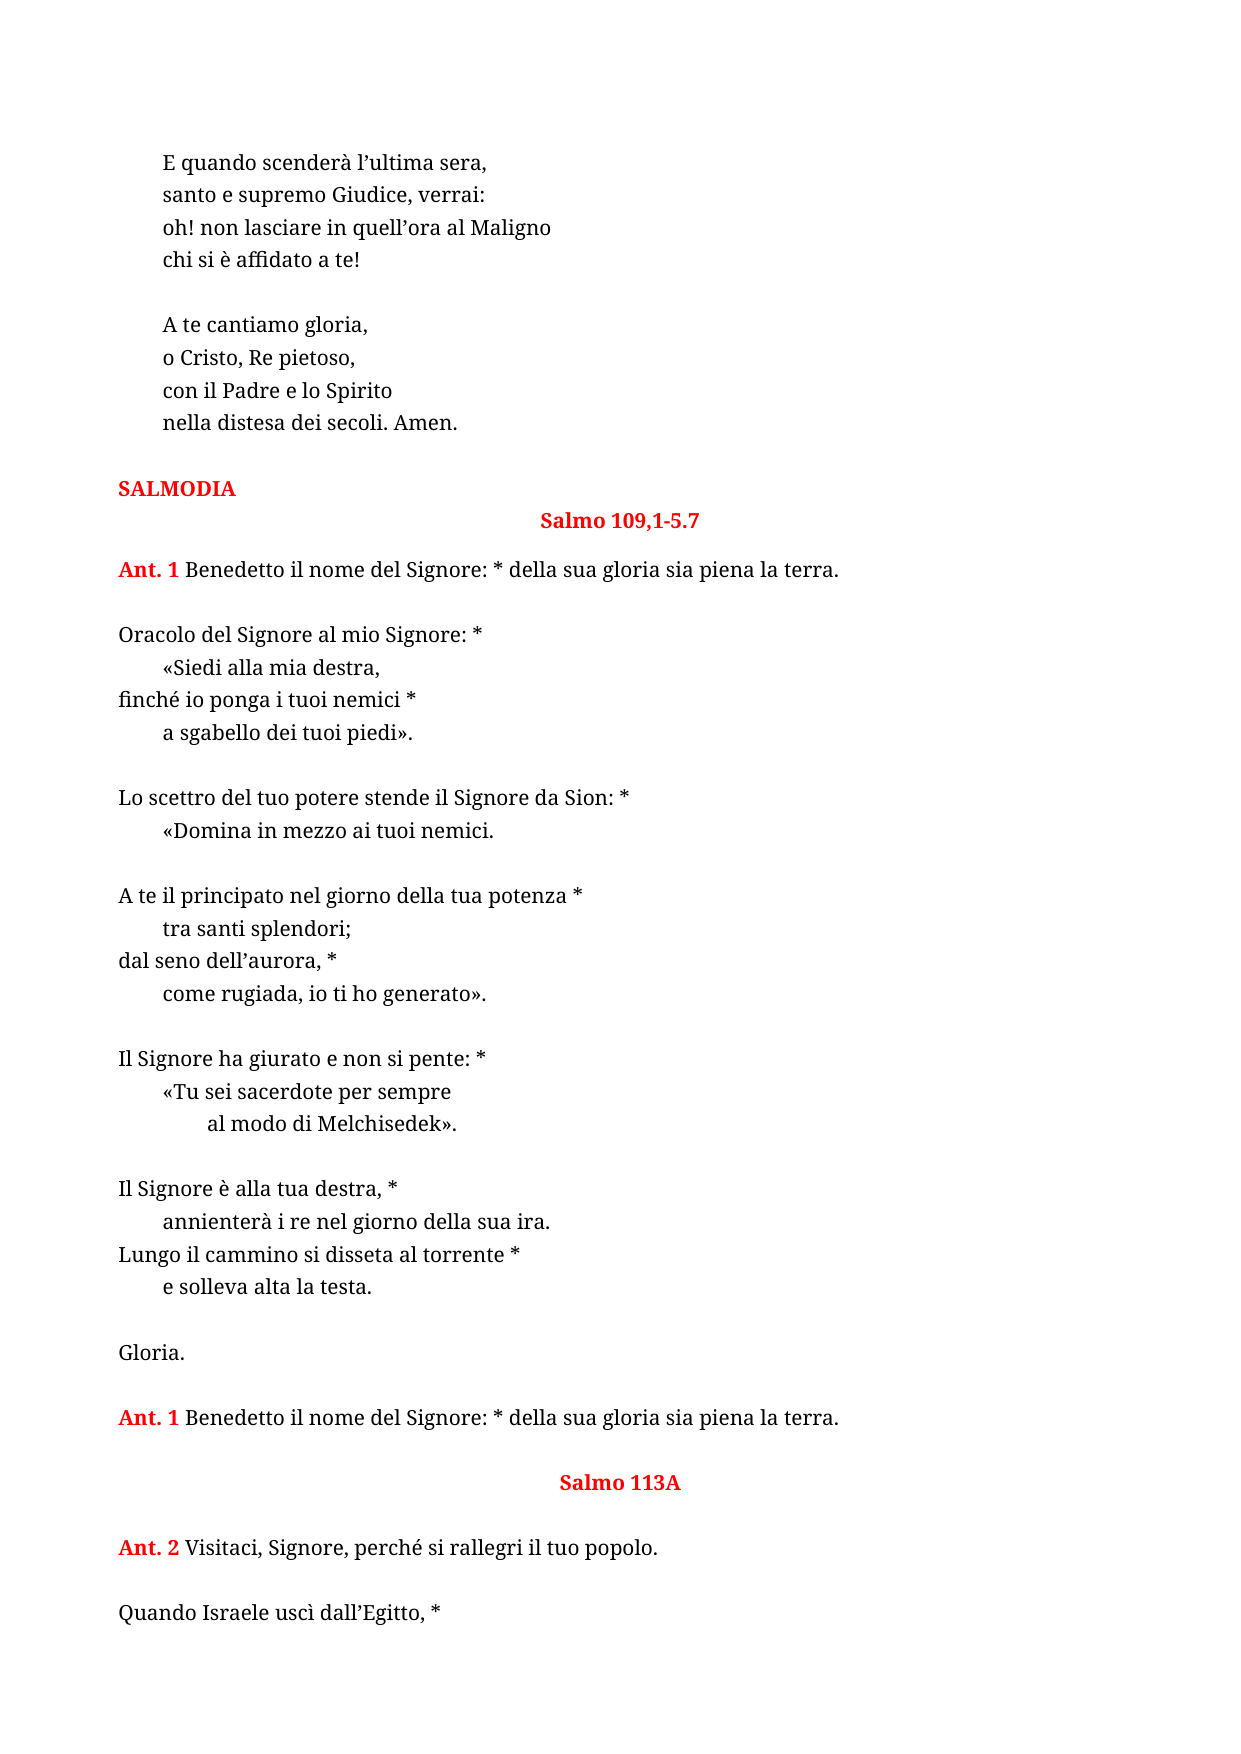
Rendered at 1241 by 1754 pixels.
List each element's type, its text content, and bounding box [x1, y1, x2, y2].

text come rugiada, io ti ho generato». [118, 979, 1122, 1007]
text al modo di Melchisedek». [162, 1109, 1122, 1138]
text nella distesa dei secoli. Amen. [162, 408, 1122, 437]
text Salmo 113A [118, 1468, 1122, 1496]
text «Domina in mezzo ai tuoi nemici. [118, 816, 1122, 844]
text chi si è affidato a te! [162, 245, 1122, 274]
text Ant. 1 Benedetto il nome del Signore: * della sua gloria sia piena la terra. [118, 1403, 1122, 1431]
text oh! non lasciare in quell’ora al Maligno [162, 213, 1122, 241]
text e solleva alta la testa. [118, 1272, 1122, 1301]
text Ant. 1 Benedetto il nome del Signore: * della sua gloria sia piena la terra. [118, 555, 1122, 583]
text SALMODIA [118, 474, 1122, 502]
text a sgabello dei tuoi piedi». [118, 718, 1122, 747]
text santo e supremo Giudice, verrai: [162, 180, 1122, 209]
text A te il principato nel giorno della tua potenza * [118, 881, 1122, 909]
text Gloria. [118, 1338, 1122, 1366]
text «Siedi alla mia destra, [118, 653, 1122, 681]
text E quando scenderà l’ultima sera, [162, 148, 1122, 176]
text dal seno dell’aurora, * [118, 946, 1122, 975]
text o Cristo, Re pietoso, [162, 343, 1122, 372]
text Lungo il cammino si disseta al torrente * [118, 1240, 1122, 1268]
text A te cantiamo gloria, [162, 311, 1122, 339]
text Il Signore ha giurato e non si pente: * [118, 1044, 1122, 1073]
text Lo scettro del tuo potere stende il Signore da Sion: * [118, 783, 1122, 812]
text Il Signore è alla tua destra, * [118, 1174, 1122, 1203]
text tra santi splendori; [118, 914, 1122, 942]
text annienterà i re nel giorno della sua ira. [118, 1207, 1122, 1236]
text con il Padre e lo Spirito [162, 376, 1122, 404]
text finché io ponga i tuoi nemici * [118, 686, 1122, 714]
text «Tu sei sacerdote per sempre [118, 1077, 1122, 1105]
text Oracolo del Signore al mio Signore: * [118, 620, 1122, 649]
text Salmo 109,1-5.7 [118, 506, 1122, 535]
text Quando Israele uscì dall’Egitto, * [118, 1598, 1122, 1627]
text Ant. 2 Visitaci, Signore, perché si rallegri il tuo popolo. [118, 1533, 1122, 1562]
